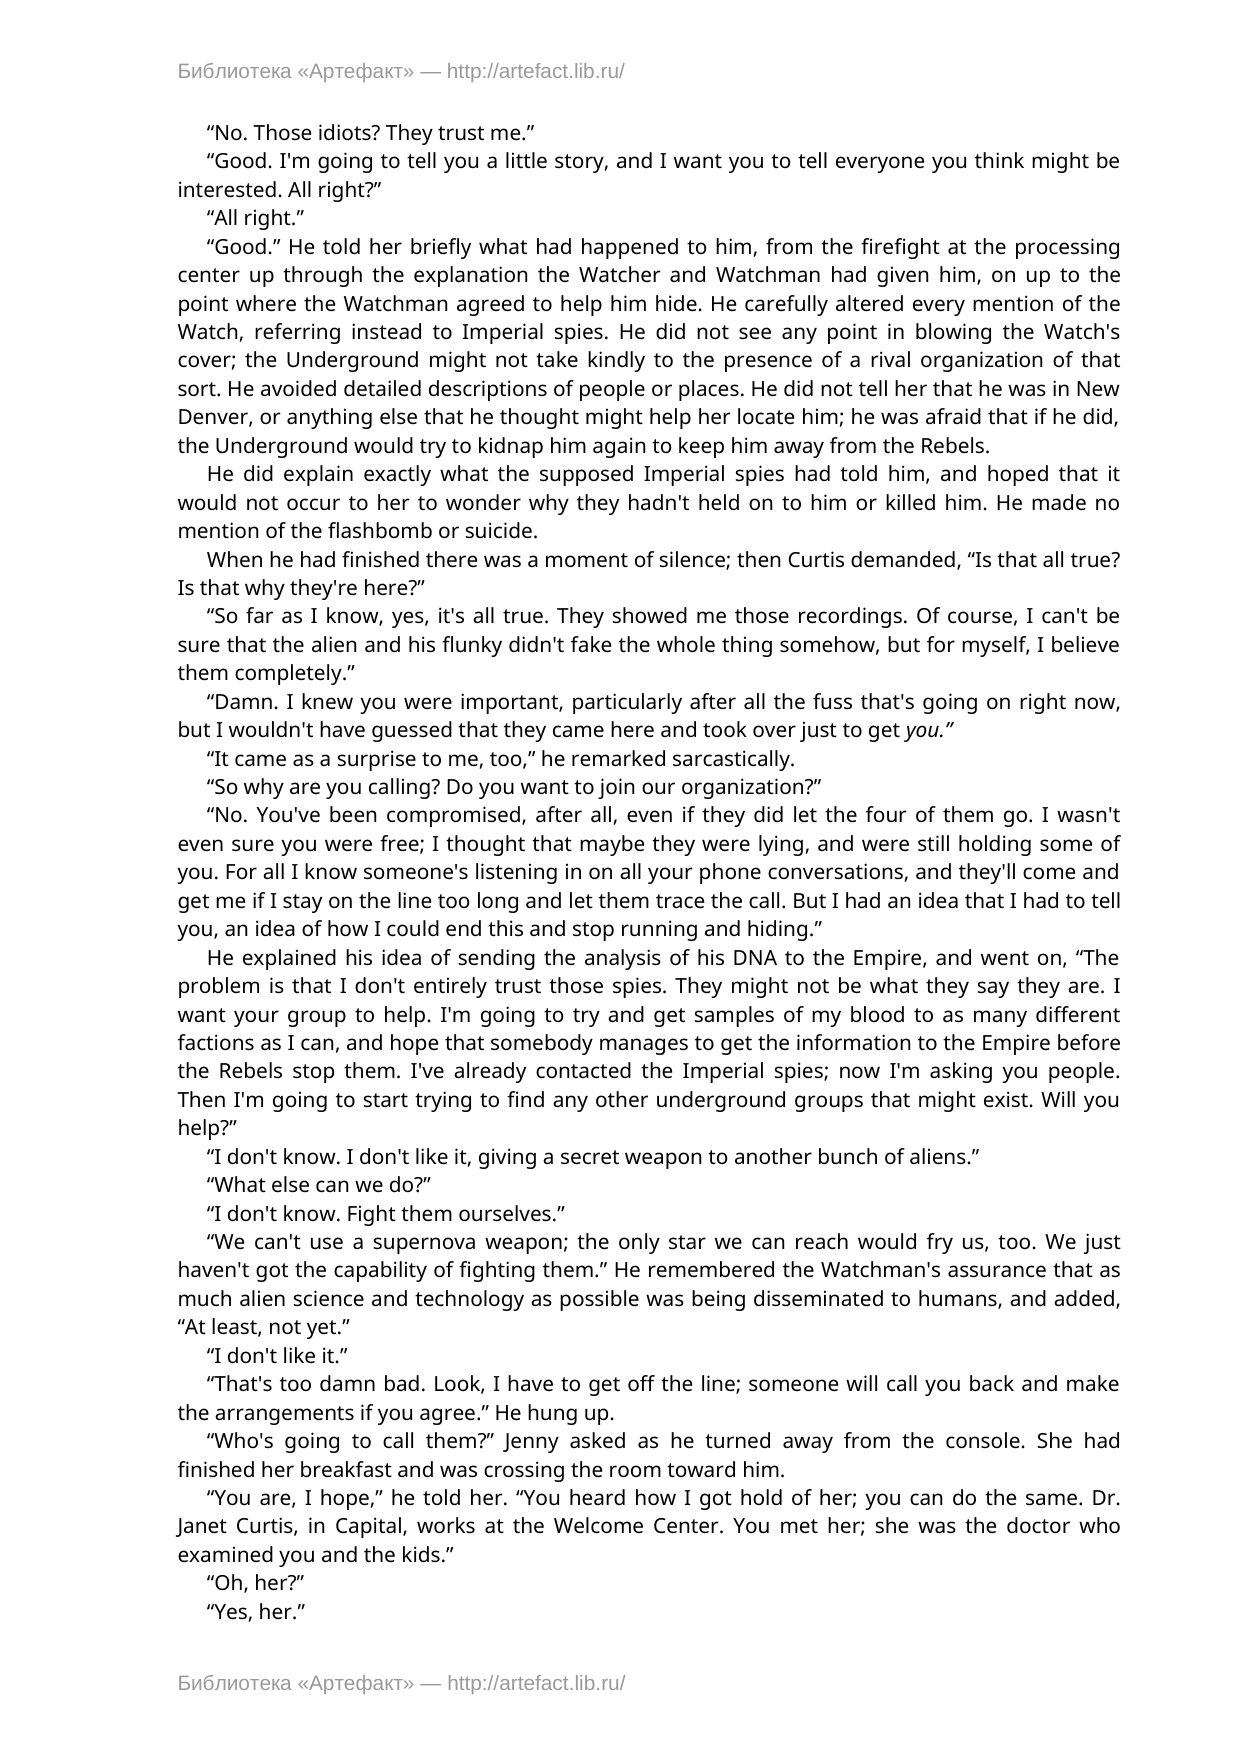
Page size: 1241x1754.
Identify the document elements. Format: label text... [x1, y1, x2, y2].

text “Good.” He told her briefly what had happened to him, from the firefight at the processing center up through the explanation the Watcher and Watchman had given him, on up to the point where the Watchman agreed to help him hide. He carefully altered every mention of the Watch, referring instead to Imperial spies. He did not see any point in blowing the Watch's cover; the Underground might not take kindly to the presence of a rival organization of that sort. He avoided detailed descriptions of people or places. He did not tell her that he was in New Denver, or anything else that he thought might help her locate him; he was afraid that if he did, the Underground would try to kidnap him again to keep him away from the Rebels. [177, 232, 1122, 459]
text “It came as a surprise to me, too,” he remarked sarcastically. [177, 744, 1122, 772]
text He did explain exactly what the supposed Imperial spies had told him, and hoped that it would not occur to her to wonder why they hadn't held on to him or killed him. He made no mention of the flashbomb or suicide. [177, 459, 1122, 545]
text “What else can we do?” [177, 1170, 1122, 1199]
text “Damn. I knew you were important, particularly after all the fuss that's going on right now, but I wouldn't have guessed that they came here and took over just to get you.” [177, 687, 1122, 744]
text “You are, I hope,” he told her. “You heard how I got hold of her; you can do the same. Dr. Janet Curtis, in Capital, works at the Welcome Center. You met her; she was the doctor who examined you and the kids.” [177, 1483, 1122, 1568]
text “We can't use a supernova weapon; the only star we can reach would fry us, too. We just haven't got the capability of fighting them.” He remembered the Watchman's assurance that as much alien science and technology as possible was being disseminated to humans, and added, “At least, not yet.” [177, 1227, 1122, 1341]
text “Oh, her?” [177, 1568, 1122, 1597]
text “I don't know. Fight them ourselves.” [177, 1199, 1122, 1227]
text “All right.” [177, 203, 1122, 232]
text When he had finished there was a moment of silence; then Curtis demanded, “Is that all true? Is that why they're here?” [177, 545, 1122, 602]
text “Yes, her.” [177, 1597, 1122, 1625]
text “No. Those idiots? They trust me.” [177, 118, 1122, 147]
text “Who's going to call them?” Jenny asked as he turned away from the console. She had finished her breakfast and was crossing the room toward him. [177, 1426, 1122, 1483]
text “So far as I know, yes, it's all true. They showed me those recordings. Of course, I can't be sure that the alien and his flunky didn't fake the whole thing somehow, but for myself, I believe them completely.” [177, 602, 1122, 687]
text “No. You've been compromised, after all, even if they did let the four of them go. I wasn't even sure you were free; I thought that maybe they were lying, and were still holding some of you. For all I know someone's listening in on all your phone conversations, and they'll come and get me if I stay on the line too long and let them trace the call. But I had an idea that I had to tell you, an idea of how I could end this and stop running and hiding.” [177, 801, 1122, 943]
text “I don't know. I don't like it, giving a secret weapon to another bunch of aliens.” [177, 1142, 1122, 1170]
text “Good. I'm going to tell you a little story, and I want you to tell everyone you think might be interested. All right?” [177, 147, 1122, 203]
text He explained his idea of sending the analysis of his DNA to the Empire, and went on, “The problem is that I don't entirely trust those spies. They might not be what they say they are. I want your group to help. I'm going to try and get samples of my blood to as many different factions as I can, and hope that somebody manages to get the information to the Empire before the Rebels stop them. I've already contacted the Imperial spies; now I'm asking you people. Then I'm going to start trying to find any other underground groups that might exist. Will you help?” [177, 943, 1122, 1142]
text “So why are you calling? Do you want to join our organization?” [177, 772, 1122, 801]
text “I don't like it.” [177, 1341, 1122, 1369]
text “That's too damn bad. Look, I have to get off the line; someone will call you back and make the arrangements if you agree.” He hung up. [177, 1369, 1122, 1426]
